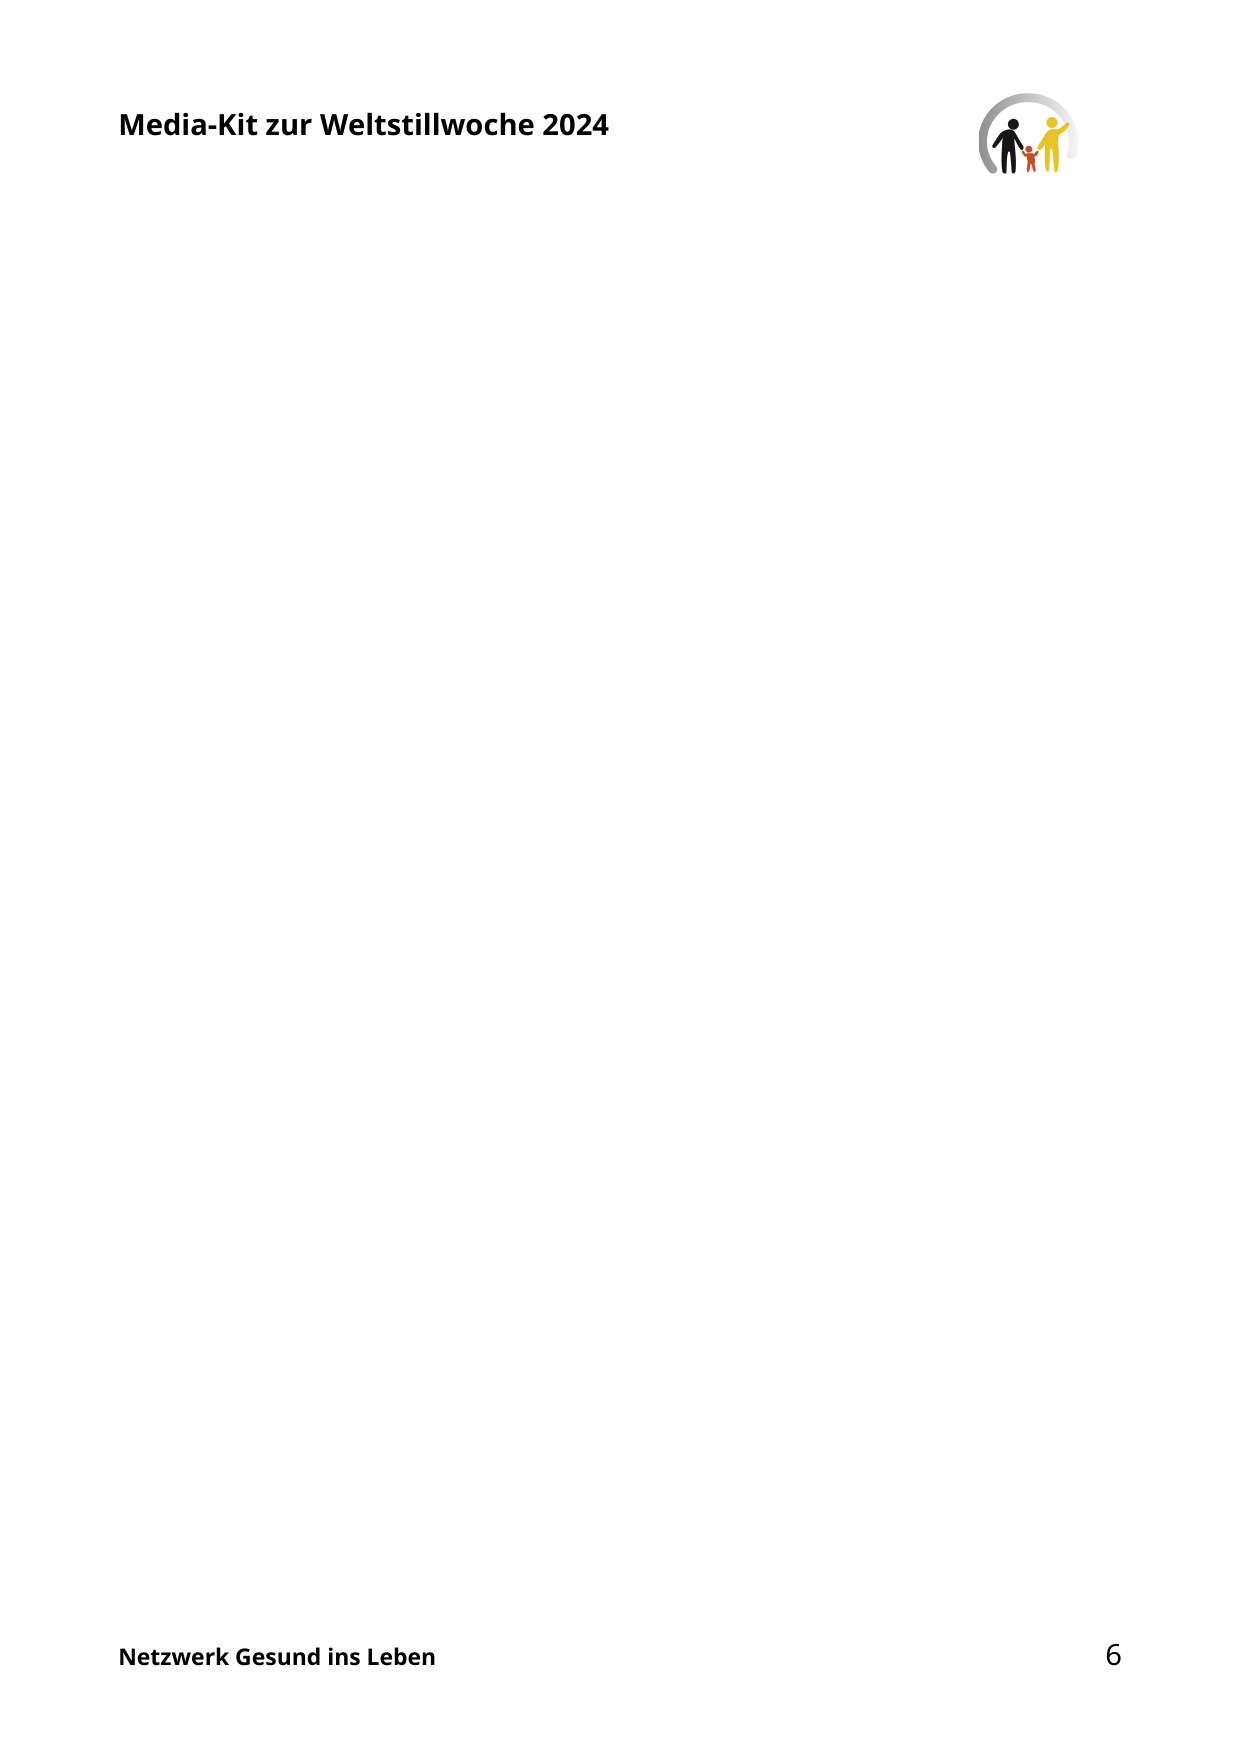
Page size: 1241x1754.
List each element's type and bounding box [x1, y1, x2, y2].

picture [978, 93, 1078, 187]
